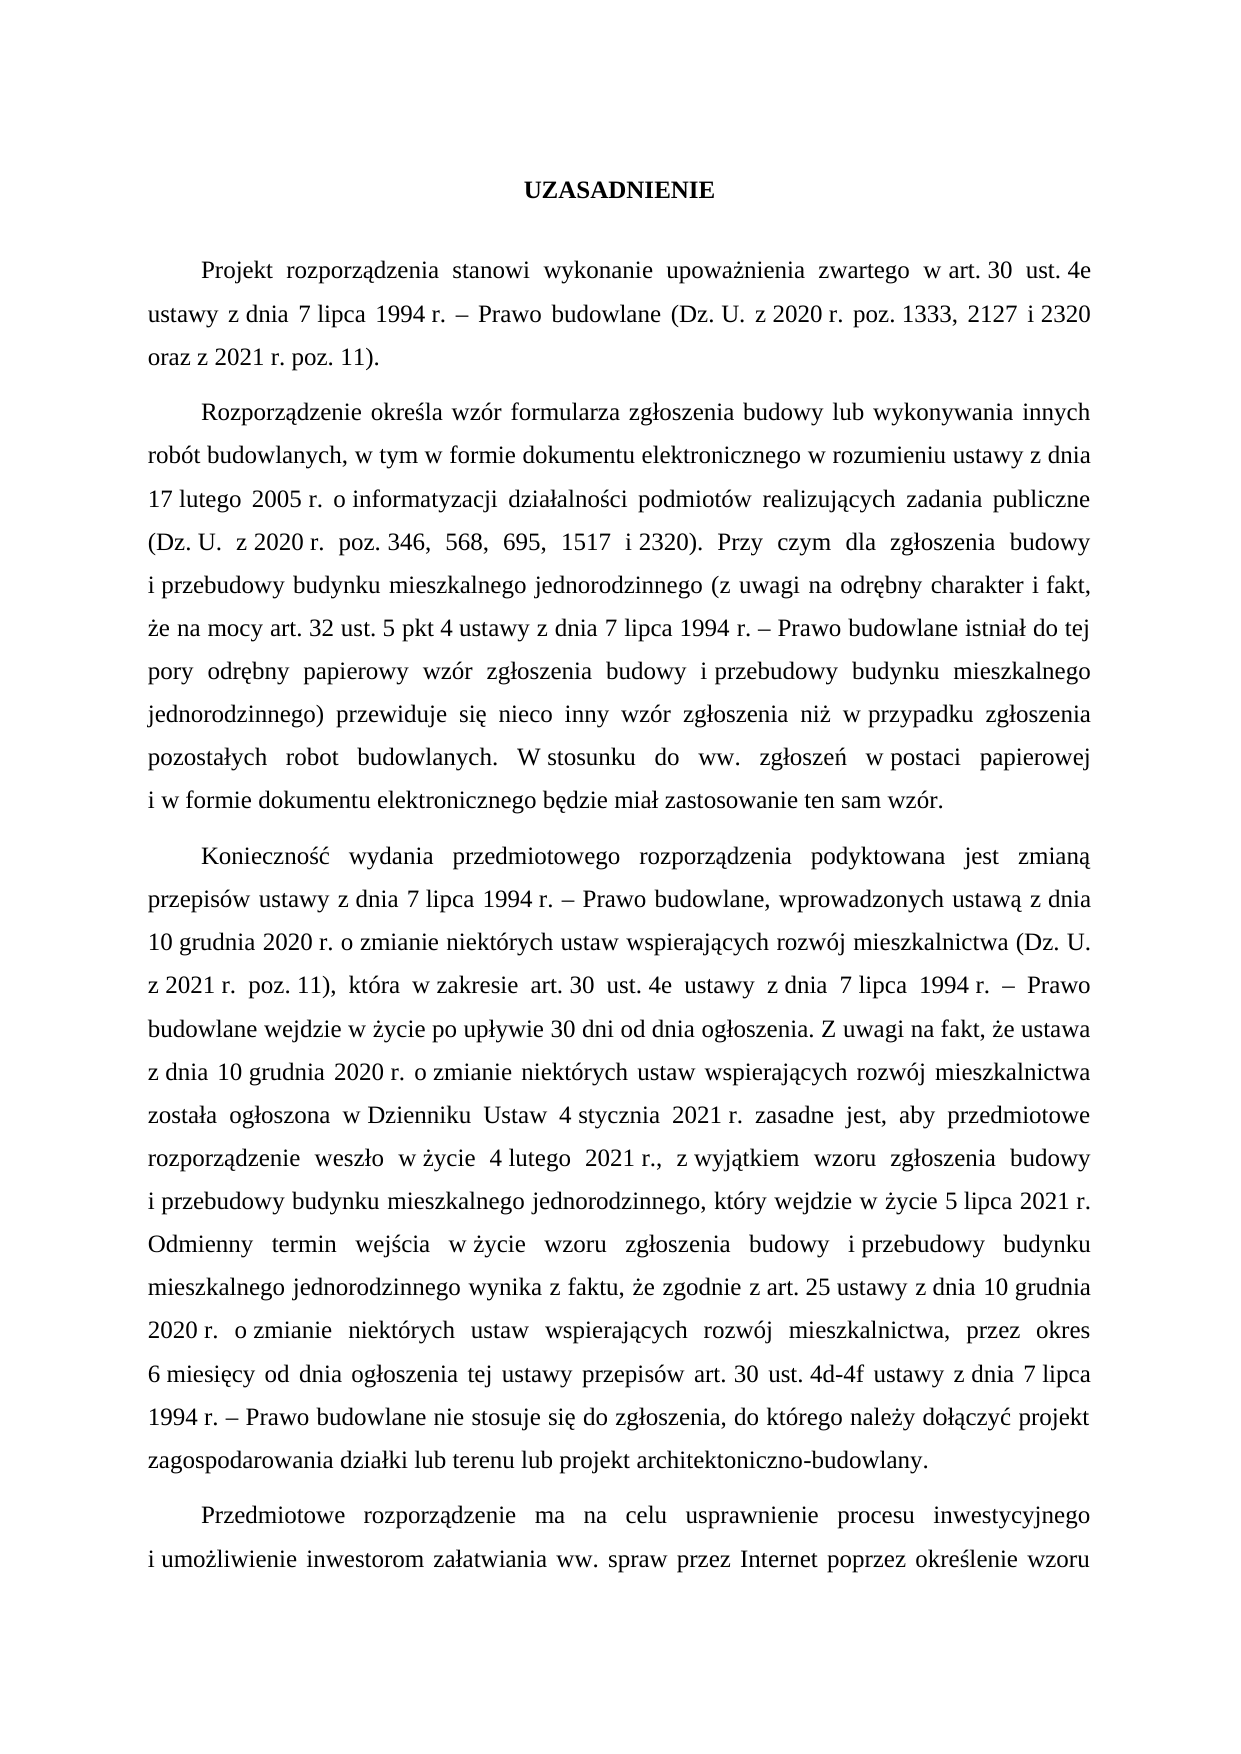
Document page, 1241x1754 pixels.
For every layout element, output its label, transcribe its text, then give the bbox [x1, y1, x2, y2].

text Projekt rozporządzenia stanowi wykonanie upoważnienia zwartego w art. 30 ust. 4e ustawy z dnia 7 lipca 1994 r. – Prawo budowlane (Dz. U. z 2020 r. poz. 1333, 2127 i 2320 oraz z 2021 r. poz. 11). [148, 256, 1091, 371]
text Konieczność wydania przedmiotowego rozporządzenia podyktowana jest zmianą przepisów ustawy z dnia 7 lipca 1994 r. – Prawo budowlane, wprowadzonych ustawą z dnia 10 grudnia 2020 r. o zmianie niektórych ustaw wspierających rozwój mieszkalnictwa (Dz. U. z 2021 r. poz. 11), która w zakresie art. 30 ust. 4e ustawy z dnia 7 lipca 1994 r. – Prawo budowlane wejdzie w życie po upływie 30 dni od dnia ogłoszenia. Z uwagi na fakt, że ustawa z dnia 10 grudnia 2020 r. o zmianie niektórych ustaw wspierających rozwój mieszkalnictwa została ogłoszona w Dzienniku Ustaw 4 stycznia 2021 r. zasadne jest, aby przedmiotowe rozporządzenie weszło w życie 4 lutego 2021 r., z wyjątkiem wzoru zgłoszenia budowy i przebudowy budynku mieszkalnego jednorodzinnego, który wejdzie w życie 5 lipca 2021 r. Odmienny termin wejścia w życie wzoru zgłoszenia budowy i przebudowy budynku mieszkalnego jednorodzinnego wynika z faktu, że zgodnie z art. 25 ustawy z dnia 10 grudnia 2020 r. o zmianie niektórych ustaw wspierających rozwój mieszkalnictwa, przez okres 6 miesięcy od dnia ogłoszenia tej ustawy przepisów art. 30 ust. 4d-4f ustawy z dnia 7 lipca 1994 r. – Prawo budowlane nie stosuje się do zgłoszenia, do którego należy dołączyć projekt zagospodarowania działki lub terenu lub projekt architektoniczno-budowlany. [148, 841, 1091, 1474]
text Rozporządzenie określa wzór formularza zgłoszenia budowy lub wykonywania innych robót budowlanych, w tym w formie dokumentu elektronicznego w rozumieniu ustawy z dnia 17 lutego 2005 r. o informatyzacji działalności podmiotów realizujących zadania publiczne (Dz. U. z 2020 r. poz. 346, 568, 695, 1517 i 2320). Przy czym dla zgłoszenia budowy i przebudowy budynku mieszkalnego jednorodzinnego (z uwagi na odrębny charakter i fakt, że na mocy art. 32 ust. 5 pkt 4 ustawy z dnia 7 lipca 1994 r. – Prawo budowlane istniał do tej pory odrębny papierowy wzór zgłoszenia budowy i przebudowy budynku mieszkalnego jednorodzinnego) przewiduje się nieco inny wzór zgłoszenia niż w przypadku zgłoszenia pozostałych robot budowlanych. W stosunku do ww. zgłoszeń w postaci papierowej i w formie dokumentu elektronicznego będzie miał zastosowanie ten sam wzór. [148, 397, 1091, 814]
text UZASADNIENIE [148, 175, 1091, 204]
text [148, 1501, 1091, 1572]
